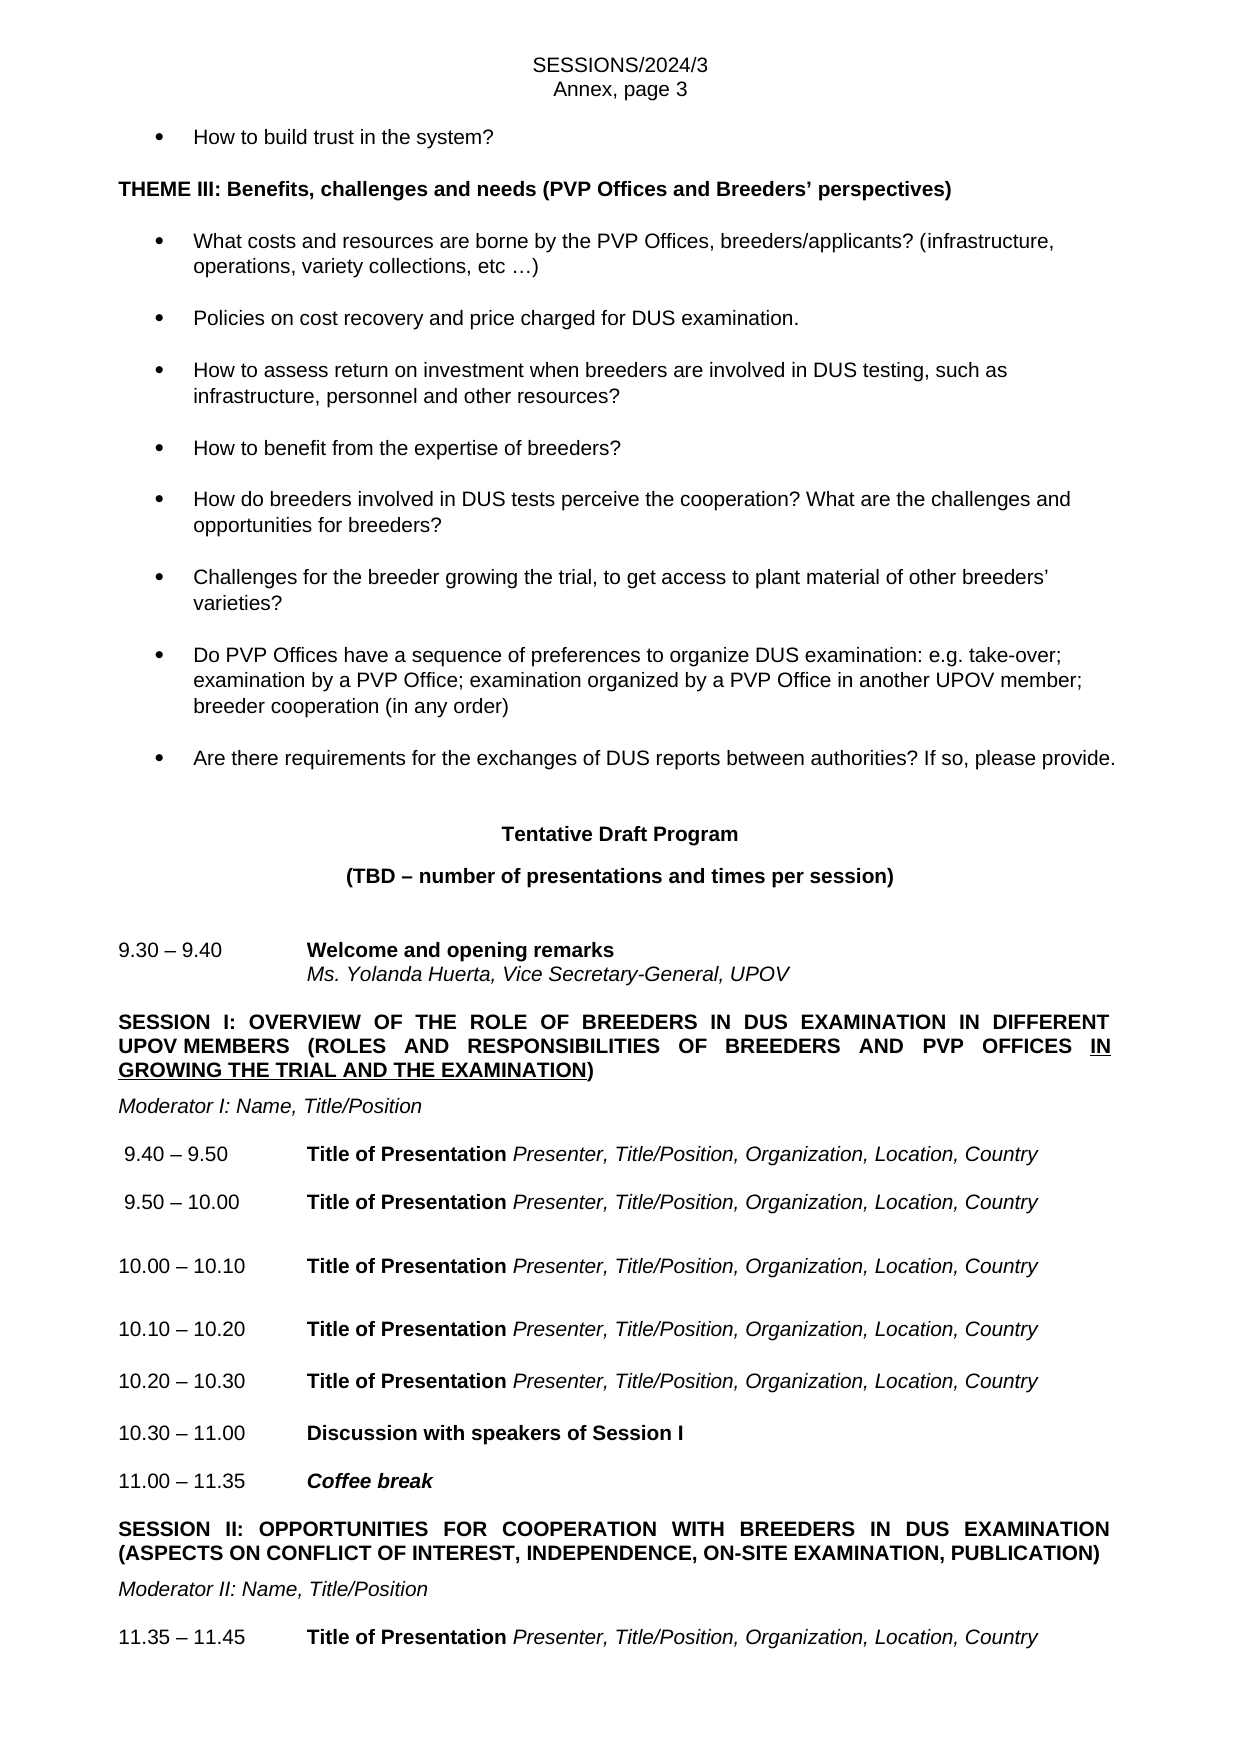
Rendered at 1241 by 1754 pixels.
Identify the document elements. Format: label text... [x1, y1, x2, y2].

table_cell SESSION I: OVERVIEW OF THE ROLE OF BREEDERS IN DUS EXAMINATION IN DIFFERENT UPOV MEMBERS (ROLES AND RESPONSIBILITIES OF BREEDERS AND PVP OFFICES IN GROWING THE TRIAL AND THE EXAMINATION) Moderator I: Name, Title/Position [107, 986, 1122, 1118]
list Do PVP Offices have a sequence of preferences to organize DUS examination: e.g. take-over; examination by a PVP Office; examination organized by a PVP Office in another UPOV member; breeder cooperation (in any order) [156, 642, 1122, 718]
list How do breeders involved in DUS tests perceive the cooperation? What are the challenges and opportunities for breeders? [156, 487, 1122, 537]
text (TBD – number of presentations and times per session) [118, 864, 1122, 888]
table_cell Title of Presentation Presenter, Title/Position, Organization, Location, Country [295, 1118, 1122, 1190]
text THEME III: Benefits, challenges and needs (PVP Offices and Breeders’ perspectives) [118, 177, 1122, 201]
list Policies on cost recovery and price charged for DUS examination. [156, 306, 1122, 330]
table_cell Coffee break [295, 1469, 1122, 1493]
table_cell 10.20 – 10.30 [107, 1369, 295, 1421]
list How to benefit from the expertise of breeders? [156, 435, 1122, 459]
list How to assess return on investment when breeders are involved in DUS testing, such as infrastructure, personnel and other resources? [156, 358, 1122, 408]
text Tentative Draft Program [118, 822, 1122, 846]
table_cell Title of Presentation Presenter, Title/Position, Organization, Location, Country [295, 1369, 1122, 1421]
list How to build trust in the system? [156, 125, 1122, 149]
list Are there requirements for the exchanges of DUS reports between authorities? If so, please provide. [156, 746, 1122, 770]
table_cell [295, 1601, 1122, 1649]
list What costs and resources are borne by the PVP Offices, breeders/applicants? (infrastructure, operations, variety collections, etc …) [156, 228, 1122, 278]
table_cell 10.30 – 11.00 [107, 1421, 295, 1469]
list Challenges for the breeder growing the trial, to get access to plant material of other breeders’ varieties? [156, 565, 1122, 615]
table_cell 9.40 – 9.50 [107, 1118, 295, 1190]
table_cell 11.35 – 11.45 [107, 1601, 295, 1649]
table_cell 10.10 – 10.20 [107, 1317, 295, 1369]
table_cell 10.00 – 10.10 [107, 1254, 295, 1317]
table_cell Title of Presentation Presenter, Title/Position, Organization, Location, Country [295, 1254, 1122, 1317]
table_header Welcome and opening remarks Ms. Yolanda Huerta, Vice Secretary-General, UPOV [295, 914, 1122, 986]
table_cell 9.50 – 10.00 [107, 1190, 295, 1253]
table_cell Title of Presentation Presenter, Title/Position, Organization, Location, Country [295, 1317, 1122, 1369]
table_header 9.30 – 9.40 [107, 914, 295, 986]
table_cell Title of Presentation Presenter, Title/Position, Organization, Location, Country [295, 1190, 1122, 1253]
table_cell SESSION II: OPPORTUNITIES FOR COOPERATION WITH BREEDERS IN DUS EXAMINATION (ASPECTS ON CONFLICT OF INTEREST, INDEPENDENCE, ON-SITE EXAMINATION, PUBLICATION) Moderator II: Name, Title/Position [107, 1493, 1122, 1601]
table_cell 11.00 – 11.35 [107, 1469, 295, 1493]
table_cell Discussion with speakers of Session I [295, 1421, 1122, 1469]
